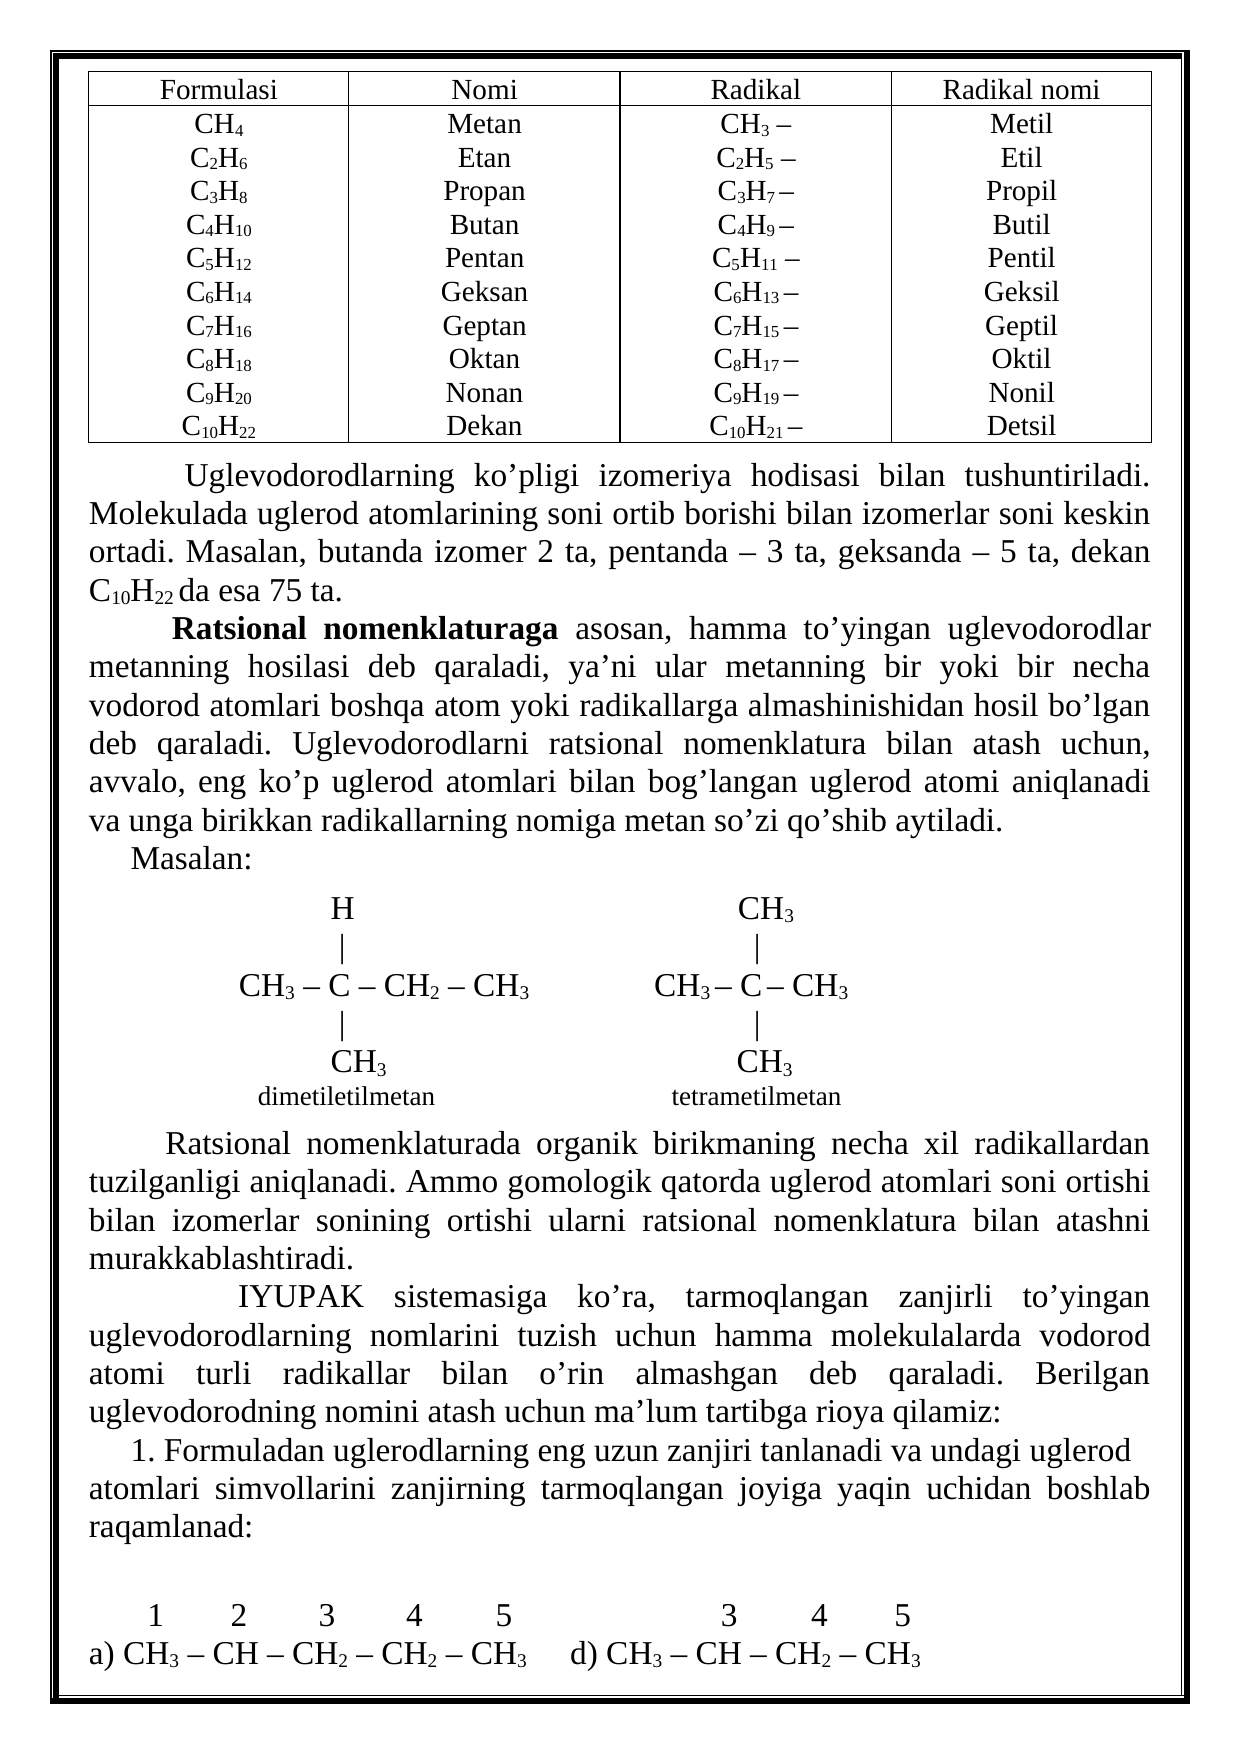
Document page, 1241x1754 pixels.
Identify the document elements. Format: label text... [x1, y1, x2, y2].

text a) CH3 – CH – CH2 – CH2 – CH3 d) CH3 – CH – CH2 – CH3 [89, 1633, 1152, 1672]
text 1 2 3 4 5 3 4 5 [89, 1595, 1152, 1633]
table_header Nomi [349, 72, 619, 105]
text Masalan: [89, 838, 1152, 876]
text H CH3 [89, 888, 1152, 927]
text CH3 – C – CH2 – CH3 CH3 – C – CH3 [89, 965, 1152, 1003]
text dimetiletilmetan tetrametilmetan [89, 1080, 1152, 1111]
text Ratsional nomenklaturaga asosan, hamma to’yingan uglevodorodlar metanning hosilasi deb qaraladi, ya’ni ular metanning bir yoki bir necha vodorod atomlari boshqa atom yoki radikallarga almashinishidan hosil bo’lgan deb qaraladi. Uglevodorodlarni ratsional nomenklatura bilan atash uchun, avvalo, eng ko’p uglerod atomlari bilan bog’langan uglerod atomi aniqlanadi va unga birikkan radikallarning nomiga metan so’zi qo’shib aytiladi. [89, 608, 1152, 838]
table_cell CH3 – C2H5 – C3H7 – C4H9 – C5H11 – C6H13 – C7H15 – C8H17 – C9H19 – C10H21 – [621, 106, 891, 442]
text CH3 CH3 [89, 1042, 1152, 1080]
text Ratsional nomenklaturada organik birikmaning necha xil radikallardan tuzilganligi aniqlanadi. Ammo gomologik qatorda uglerod atomlari soni ortishi bilan izomerlar sonining ortishi ularni ratsional nomenklatura bilan atashni murakkablashtiradi. [89, 1123, 1152, 1277]
text | | [89, 1003, 1152, 1042]
text IYUPAK sistemasiga ko’ra, tarmoqlangan zanjirli to’yingan uglevodorodlarning nomlarini tuzish uchun hamma molekulalarda vodorod atomi turli radikallar bilan o’rin almashgan deb qaraladi. Berilgan uglevodorodning nomini atash uchun ma’lum tartibga rioya qilamiz: [89, 1277, 1152, 1430]
text atomlari simvollarini zanjirning tarmoqlangan joyiga yaqin uchidan boshlab raqamlanad: [89, 1468, 1152, 1545]
table_header Formulasi [89, 72, 348, 105]
table_cell Metan Etan Propan Butan Pentan Geksan Geptan Oktan Nonan Dekan [349, 106, 619, 442]
text | | [89, 927, 1152, 965]
table_cell CH4 C2H6 C3H8 C4H10 C5H12 C6H14 C7H16 C8H18 C9H20 C10H22 [89, 106, 348, 442]
table_cell Metil Etil Propil Butil Pentil Geksil Geptil Oktil Nonil Detsil [892, 106, 1151, 442]
text Uglevodorodlarning ko’pligi izomeriya hodisasi bilan tushuntiriladi. Molekulada uglerod atomlarining soni ortib borishi bilan izomerlar soni keskin ortadi. Masalan, butanda izomer 2 ta, pentanda – 3 ta, geksanda – 5 ta, dekan C10H22 da esa 75 ta. [89, 455, 1152, 608]
table_header Radikal [621, 72, 891, 105]
table_header Radikal nomi [892, 72, 1151, 105]
text 1. Formuladan uglerodlarning eng uzun zanjiri tanlanadi va undagi uglerod [89, 1430, 1152, 1468]
